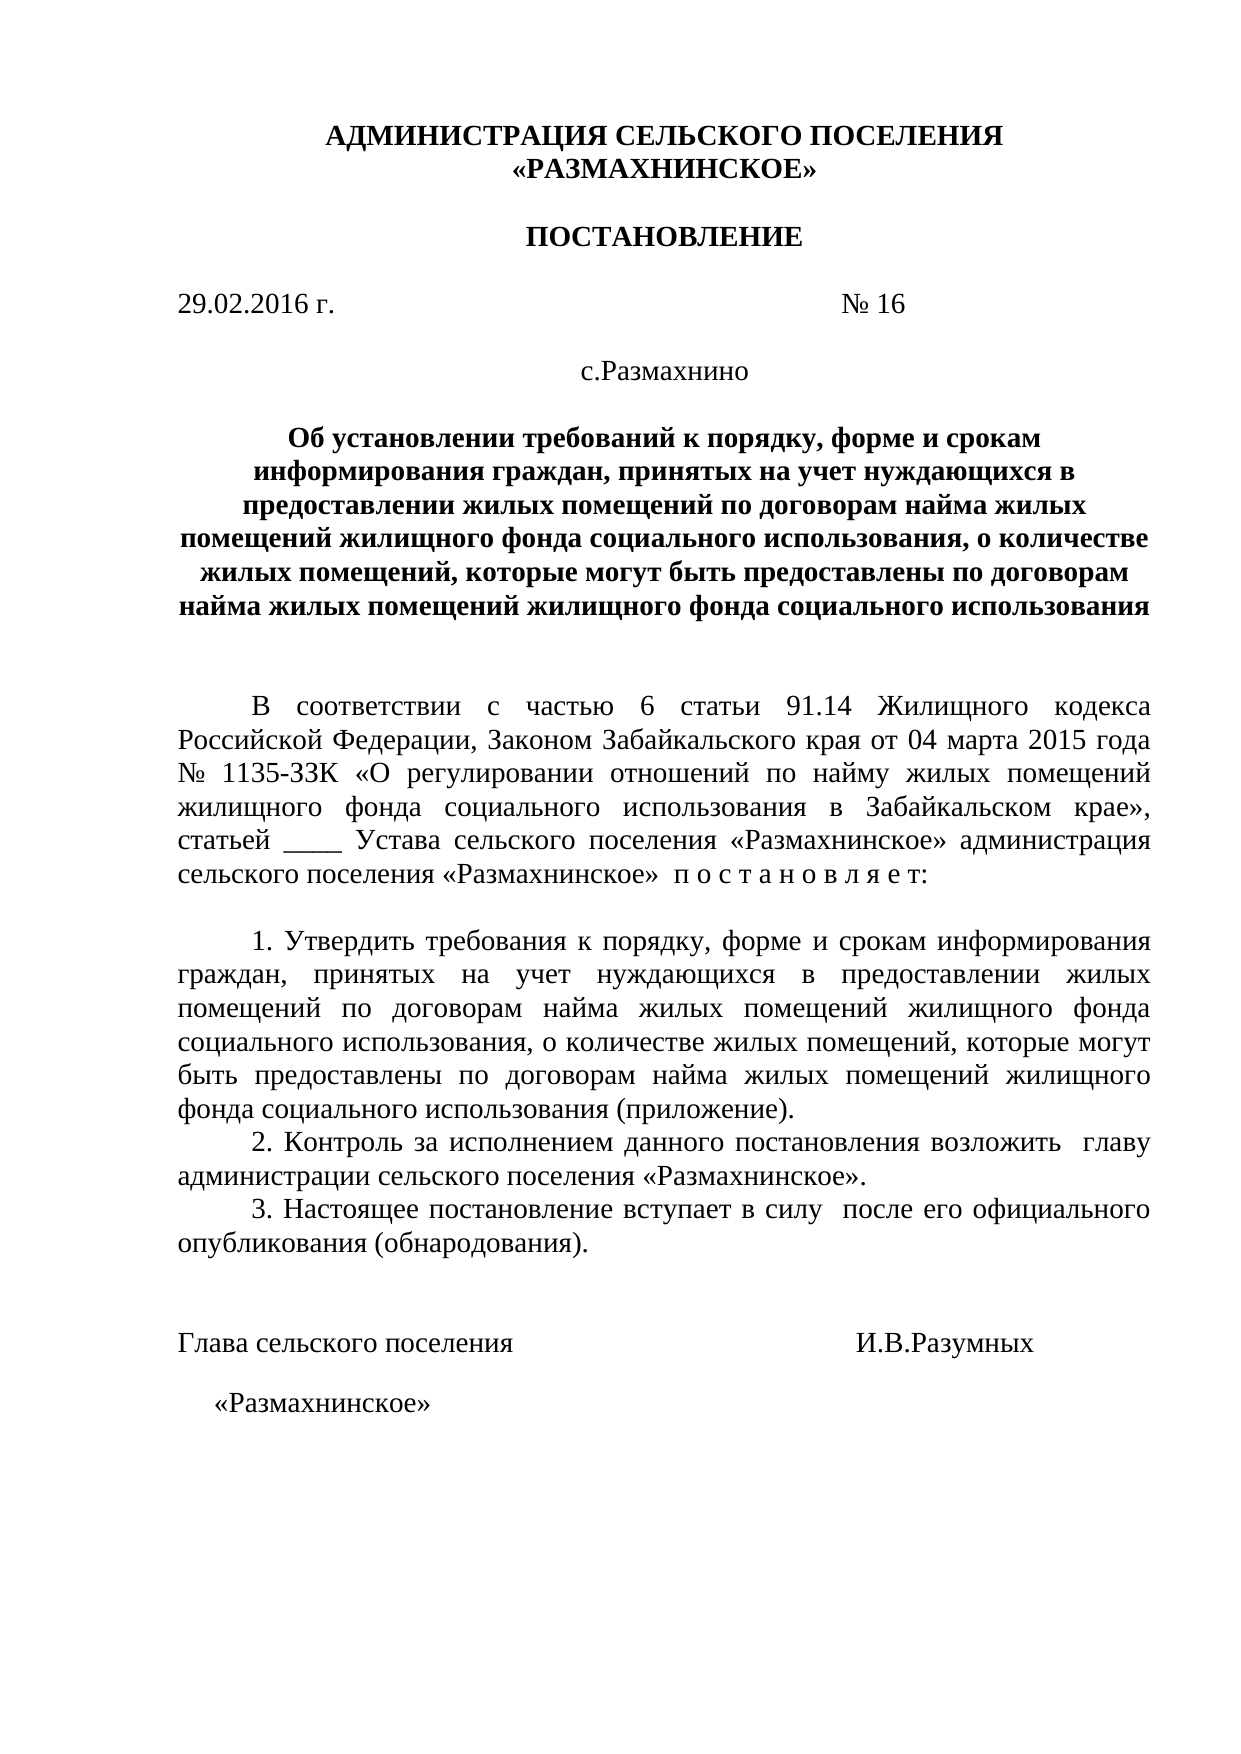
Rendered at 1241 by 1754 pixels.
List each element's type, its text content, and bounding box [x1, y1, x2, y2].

text 3. Настоящее постановление вступает в силу после его официального опубликования (обнародования). [177, 1191, 1152, 1258]
text В соответствии с частью 6 статьи 91.14 Жилищного кодекса Российской Федерации, Законом Забайкальского края от 04 марта 2015 года № 1135-ЗЗК «О регулировании отношений по найму жилых помещений жилищного фонда социального использования в Забайкальском крае», статьей ____ Устава сельского поселения «Размахнинское» администрация сельского поселения «Размахнинское» п о с т а н о в л я е т: [177, 688, 1152, 889]
text Глава сельского поселения И.В.Разумных [177, 1326, 1152, 1359]
text АДМИНИСТРАЦИЯ СЕЛЬСКОГО ПОСЕЛЕНИЯ «РАЗМАХНИНСКОЕ» [177, 118, 1152, 185]
text с.Размахнино [177, 353, 1152, 386]
text 29.02.2016 г. № 16 [177, 286, 1152, 319]
text 1. Утвердить требования к порядку, форме и срокам информирования граждан, принятых на учет нуждающихся в предоставлении жилых помещений по договорам найма жилых помещений жилищного фонда социального использования, о количестве жилых помещений, которые могут быть предоставлены по договорам найма жилых помещений жилищного фонда социального использования (приложение). [177, 923, 1152, 1124]
text ПОСТАНОВЛЕНИЕ [177, 219, 1152, 252]
text 2. Контроль за исполнением данного постановления возложить главу администрации сельского поселения «Размахнинское». [177, 1124, 1152, 1191]
text «Размахнинское» [177, 1385, 1152, 1418]
text Об установлении требований к порядку, форме и срокам информирования граждан, принятых на учет нуждающихся в предоставлении жилых помещений по договорам найма жилых помещений жилищного фонда социального использования, о количестве жилых помещений, которые могут быть предоставлены по договорам найма жилых помещений жилищного фонда социального использования [177, 420, 1152, 621]
